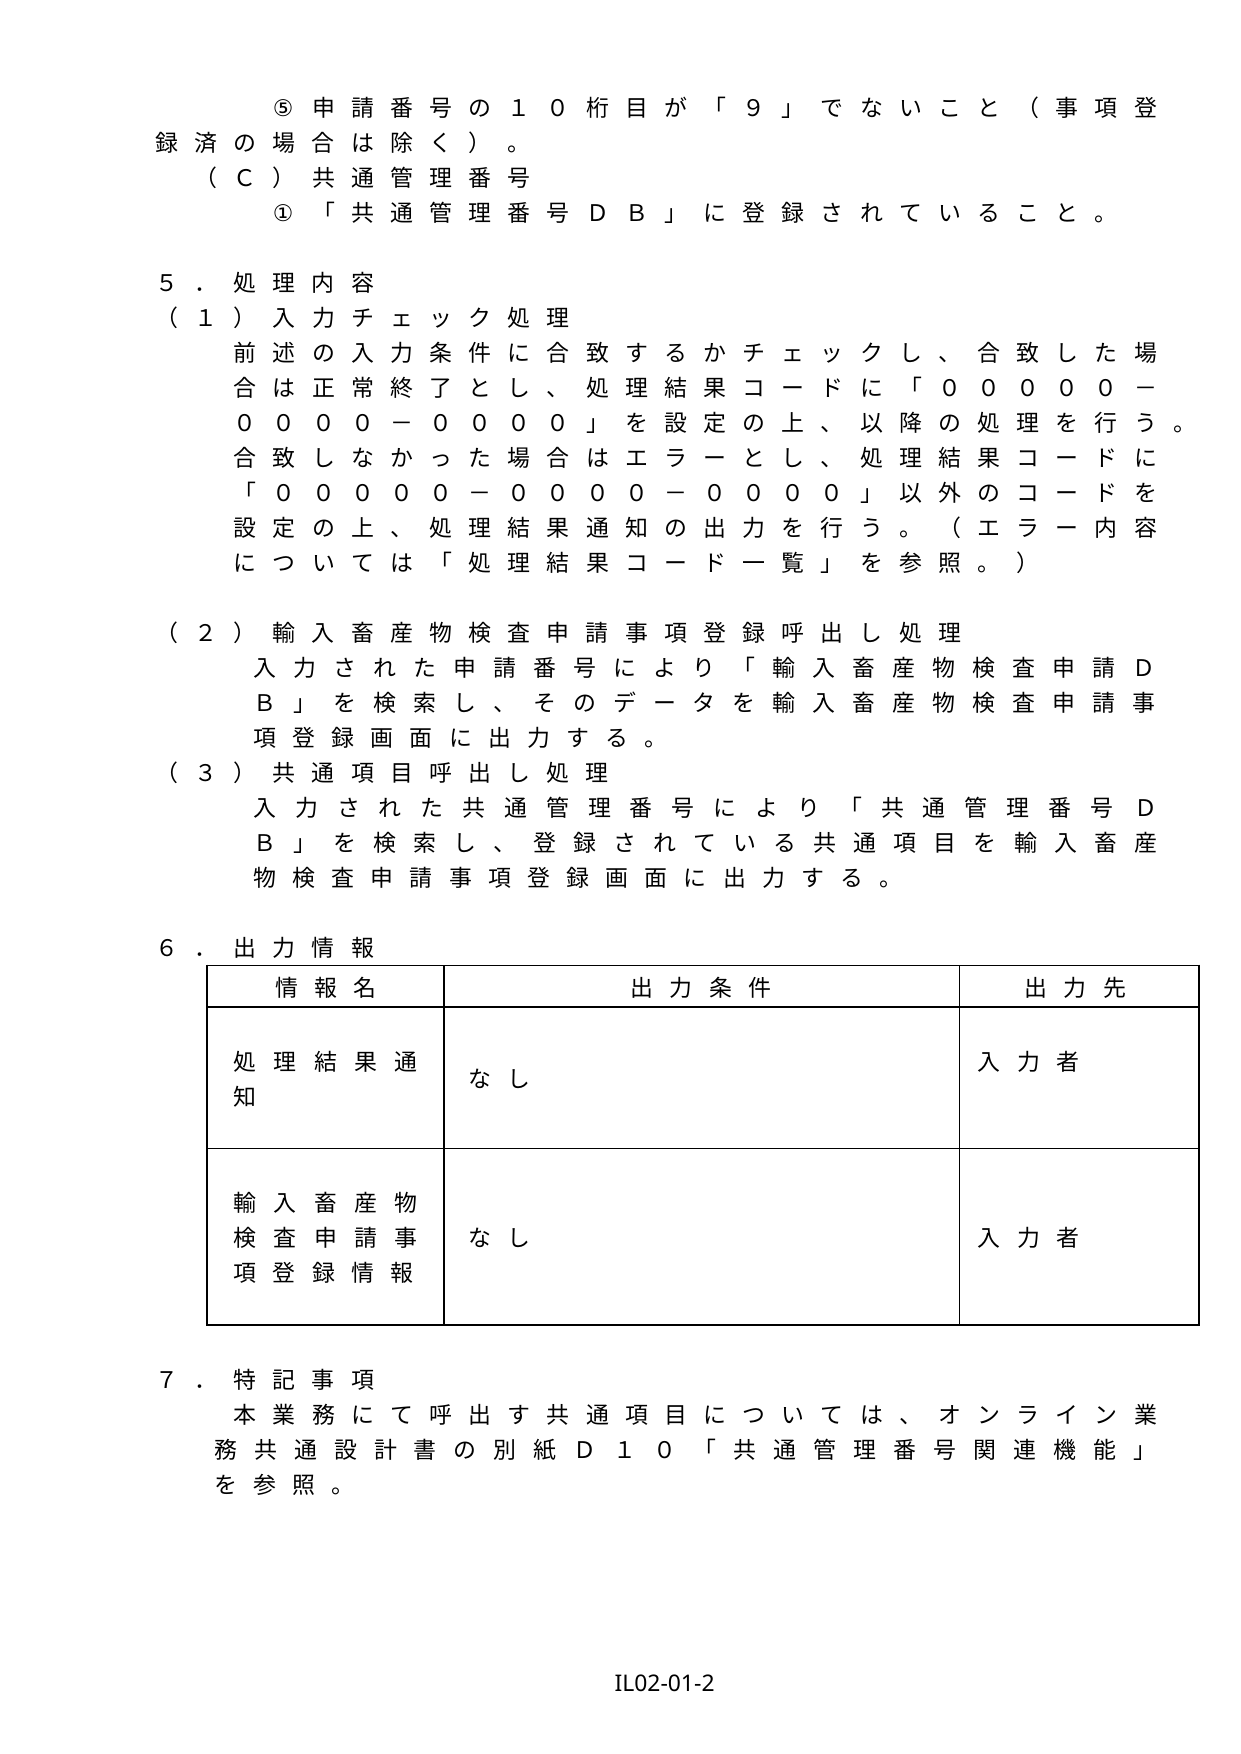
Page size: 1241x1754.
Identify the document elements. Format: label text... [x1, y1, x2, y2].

table_header 出力条件 [445, 966, 959, 1006]
text ①「共通管理番号ＤＢ」に登録されていること。 [155, 194, 1173, 229]
text 本業務にて呼出す共通項目については、オンライン業務共通設計書の別紙Ｄ１０「共通管理番号関連機能」を参照。 [194, 1396, 1173, 1501]
table_cell 入力者 [960, 1149, 1198, 1324]
text （Ｃ）共通管理番号 [155, 159, 1173, 194]
table_cell なし [445, 1149, 959, 1324]
text （２）輸入畜産物検査申請事項登録呼出し処理 [155, 614, 1173, 649]
text 合致しなかった場合はエラーとし、処理結果コードに「０００００－００００－００００」以外のコードを設定の上、処理結果通知の出力を行う。（エラー内容については「処理結果コード一覧」を参照。） [214, 439, 1173, 579]
table_cell 処理結果通知 [208, 1008, 443, 1148]
text ⑤申請番号の１０桁目が「９」でないこと（事項登録済の場合は除く）。 [155, 89, 1173, 159]
text ６．出力情報 [155, 929, 1173, 964]
table_cell 輸入畜産物検査申請事項登録情報 [208, 1149, 443, 1324]
table_header 情報名 [208, 966, 443, 1006]
table_cell なし [445, 1008, 959, 1148]
text 入力された共通管理番号により「共通管理番号ＤＢ」を検索し、登録されている共通項目を輸入畜産物検査申請事項登録画面に出力する。 [238, 789, 1173, 894]
text ７．特記事項 [155, 1361, 1173, 1396]
text （１）入力チェック処理 [155, 299, 1173, 334]
text ５．処理内容 [155, 264, 1173, 299]
text 前述の入力条件に合致するかチェックし、合致した場合は正常終了とし、処理結果コードに「０００００－００００－００００」を設定の上、以降の処理を行う。 [214, 334, 1173, 439]
table_cell 入力者 [960, 1008, 1198, 1148]
table_header 出力先 [960, 966, 1198, 1006]
text （３）共通項目呼出し処理 [155, 754, 1173, 789]
text 入力された申請番号により「輸入畜産物検査申請ＤＢ」を検索し、そのデータを輸入畜産物検査申請事項登録画面に出力する。 [238, 649, 1173, 754]
